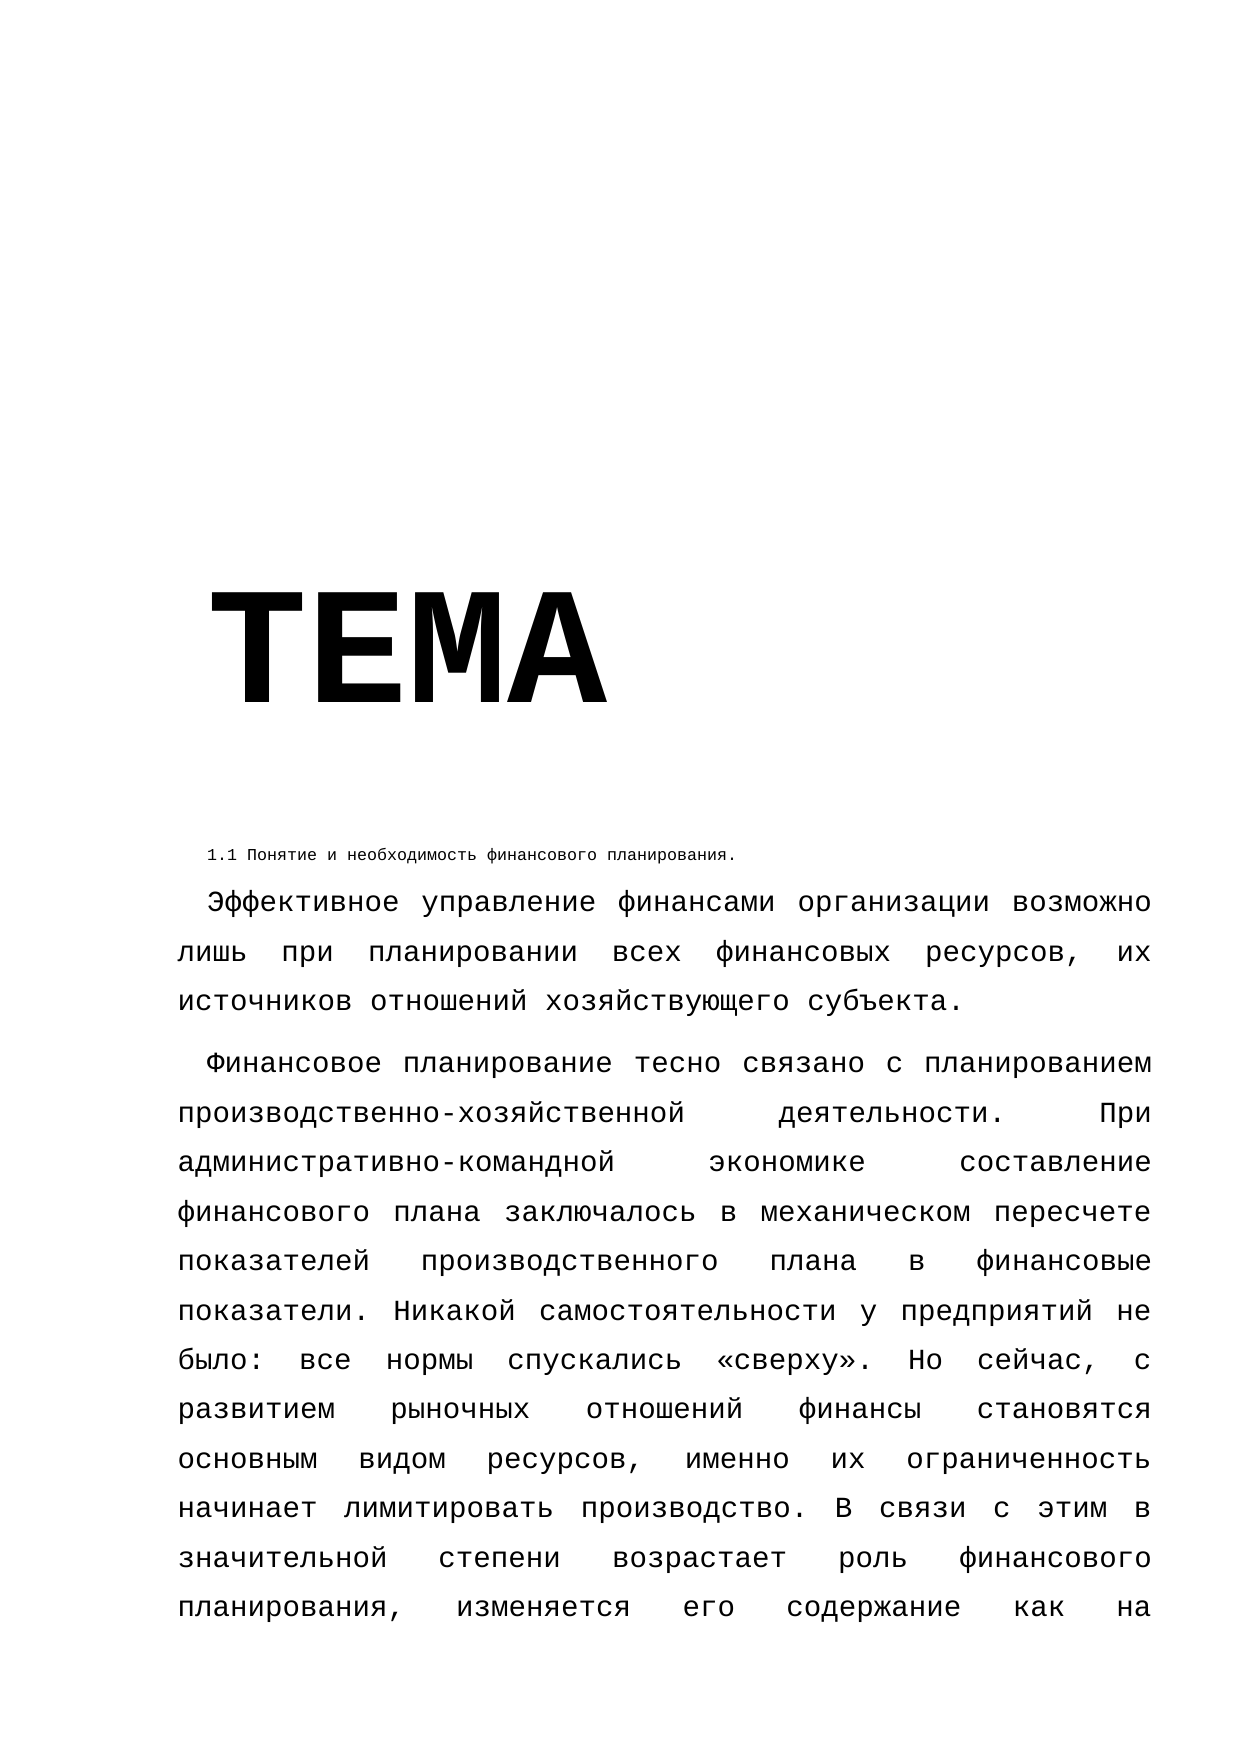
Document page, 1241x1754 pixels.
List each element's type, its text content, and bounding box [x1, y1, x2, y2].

text Эффективное управление финансами организации возможно лишь при планировании всех финансовых ресурсов, их источников отношений хозяйствующего субъекта. [177, 887, 1152, 1019]
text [177, 1048, 1152, 1626]
text ТЕМА [177, 563, 1152, 752]
text 1.1 Понятие и необходимость финансового планирования. [177, 847, 1152, 866]
